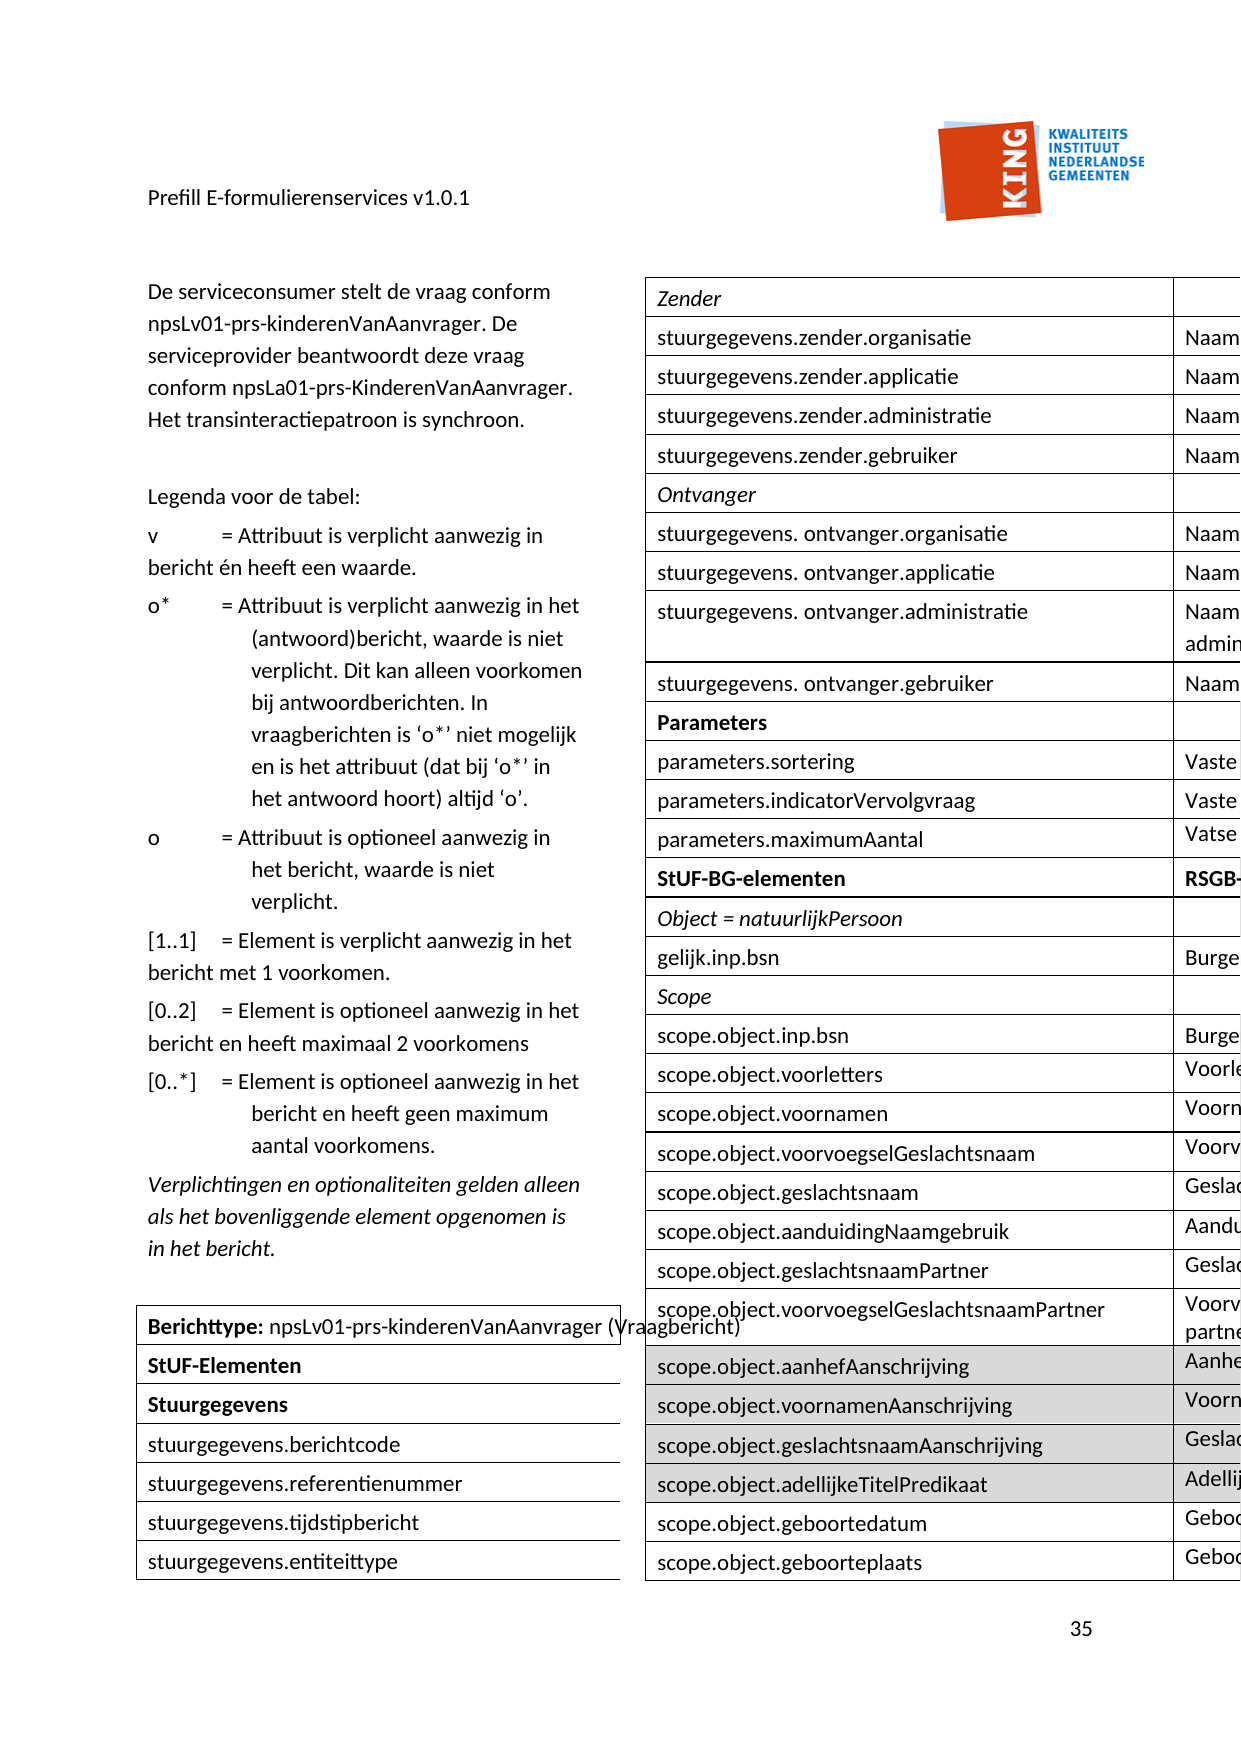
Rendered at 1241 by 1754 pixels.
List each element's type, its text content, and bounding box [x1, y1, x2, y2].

table_cell scope.object.voorletters [646, 1054, 1173, 1092]
table_cell Geslachtsnaam [1174, 1172, 1240, 1210]
table_cell scope.object.inp.bsn [646, 1015, 1173, 1053]
table_cell Zender [646, 278, 1173, 316]
picture [938, 121, 1145, 221]
table_cell Object = natuurlijkPersoon [646, 898, 1173, 936]
table_cell Ontvanger [646, 474, 1173, 512]
table_cell Naam zendende organisatie [1174, 317, 1240, 355]
table_cell Parameters [646, 702, 1173, 740]
table_cell scope.object.adellijkeTitelPredikaat [646, 1464, 1173, 1502]
table_cell Naam ontvangende organisatie [1174, 513, 1240, 551]
table_cell StUF-Elementen [137, 1345, 620, 1383]
table_cell [1174, 898, 1240, 936]
table_cell parameters.sortering [646, 741, 1173, 779]
table_cell Geboorteplaats [1174, 1542, 1240, 1580]
table_cell [1174, 474, 1240, 512]
table_cell Naam zendende applicatie [1174, 356, 1240, 394]
table_cell scope.object.geboortedatum [646, 1503, 1173, 1541]
table_cell Scope [646, 976, 1173, 1014]
table_cell stuurgegevens.zender.applicatie [646, 356, 1173, 394]
table_cell Vaste waarde: “0” [1174, 741, 1240, 779]
table_cell stuurgegevens.entiteittype [137, 1541, 620, 1579]
table_cell stuurgegevens.zender.organisatie [646, 317, 1173, 355]
table_cell Naam ontvangende gebruiker [1174, 663, 1240, 701]
table_cell stuurgegevens. ontvanger.applicatie [646, 552, 1173, 590]
table_cell stuurgegevens. ontvanger.administratie [646, 591, 1173, 661]
table_cell stuurgegevens.zender.administratie [646, 395, 1173, 433]
table_cell Naam ontvangende applicatie [1174, 552, 1240, 590]
table_cell Voornamen [1174, 1093, 1240, 1131]
table_cell Voorvoegsels geslachtsnaam [1174, 1133, 1240, 1171]
table_cell stuurgegevens.referentienummer [137, 1463, 620, 1501]
table_cell stuurgegevens.zender.gebruiker [646, 435, 1173, 473]
table_cell Vaste waarde: false [1174, 780, 1240, 818]
table_cell scope.object.voorvoegselGeslachtsnaam [646, 1133, 1173, 1171]
table_cell Geboortedatum [1174, 1503, 1240, 1541]
table_cell scope.object.voornamenAanschrijving [646, 1385, 1173, 1423]
table_cell scope.object.geslachtsnaamAanschrijving [646, 1425, 1173, 1463]
table_cell scope.object.geslachtsnaamPartner [646, 1250, 1173, 1288]
table_cell scope.object.voornamen [646, 1093, 1173, 1131]
table_cell scope.object.geboorteplaats [646, 1542, 1173, 1580]
table_cell Adellijke titel of predikaat [1174, 1464, 1240, 1502]
table_cell Aanduiding naamgebruik [1174, 1211, 1240, 1249]
table_cell Voorletters aanschrijving [1174, 1054, 1240, 1092]
table_cell Stuurgegevens [137, 1384, 620, 1422]
table_cell RSGB-attribuut / waarde [1174, 858, 1240, 896]
table_cell StUF-BG-elementen [646, 858, 1173, 896]
table_cell Vatse waarde:”1” [1174, 819, 1240, 857]
table_cell Naam ontvangende administratie [1174, 591, 1240, 661]
table_cell Burgerservicenummer [1174, 937, 1240, 975]
table_cell Aanhef aanschrijving [1174, 1346, 1240, 1384]
table_cell stuurgegevens. ontvanger.organisatie [646, 513, 1173, 551]
table_cell [1174, 278, 1240, 316]
table_header Berichttype: npsLv01-prs-kinderenVanAanvrager (Vraagbericht) [137, 1306, 620, 1344]
table_cell parameters.indicatorVervolgvraag [646, 780, 1173, 818]
table_cell parameters.maximumAantal [646, 819, 1173, 857]
table_cell scope.object.geslachtsnaam [646, 1172, 1173, 1210]
table_cell Voornamen aanschrijving [1174, 1385, 1240, 1423]
table_cell Geslachtsnaam partner [1174, 1250, 1240, 1288]
table_cell stuurgegevens. ontvanger.gebruiker [646, 663, 1173, 701]
table_cell [1174, 976, 1240, 1014]
table_cell scope.object.voorvoegselGeslachtsnaamPartner [646, 1289, 1173, 1345]
table_cell Burgerservicenummer [1174, 1015, 1240, 1053]
table_cell scope.object.aanduidingNaamgebruik [646, 1211, 1173, 1249]
table_cell Naam zendende administratie [1174, 395, 1240, 433]
table_cell [1174, 702, 1240, 740]
table_cell Geslachtsnaam aanschrijving [1174, 1425, 1240, 1463]
table_cell stuurgegevens.berichtcode [137, 1424, 620, 1462]
table_cell stuurgegevens.tijdstipbericht [137, 1502, 620, 1540]
table_cell scope.object.aanhefAanschrijving [646, 1346, 1173, 1384]
table_cell Voorvoegsel geslachtsnaam partner [1174, 1289, 1240, 1345]
table_cell gelijk.inp.bsn [646, 937, 1173, 975]
table_cell Naam zendende gebruiker [1174, 435, 1240, 473]
